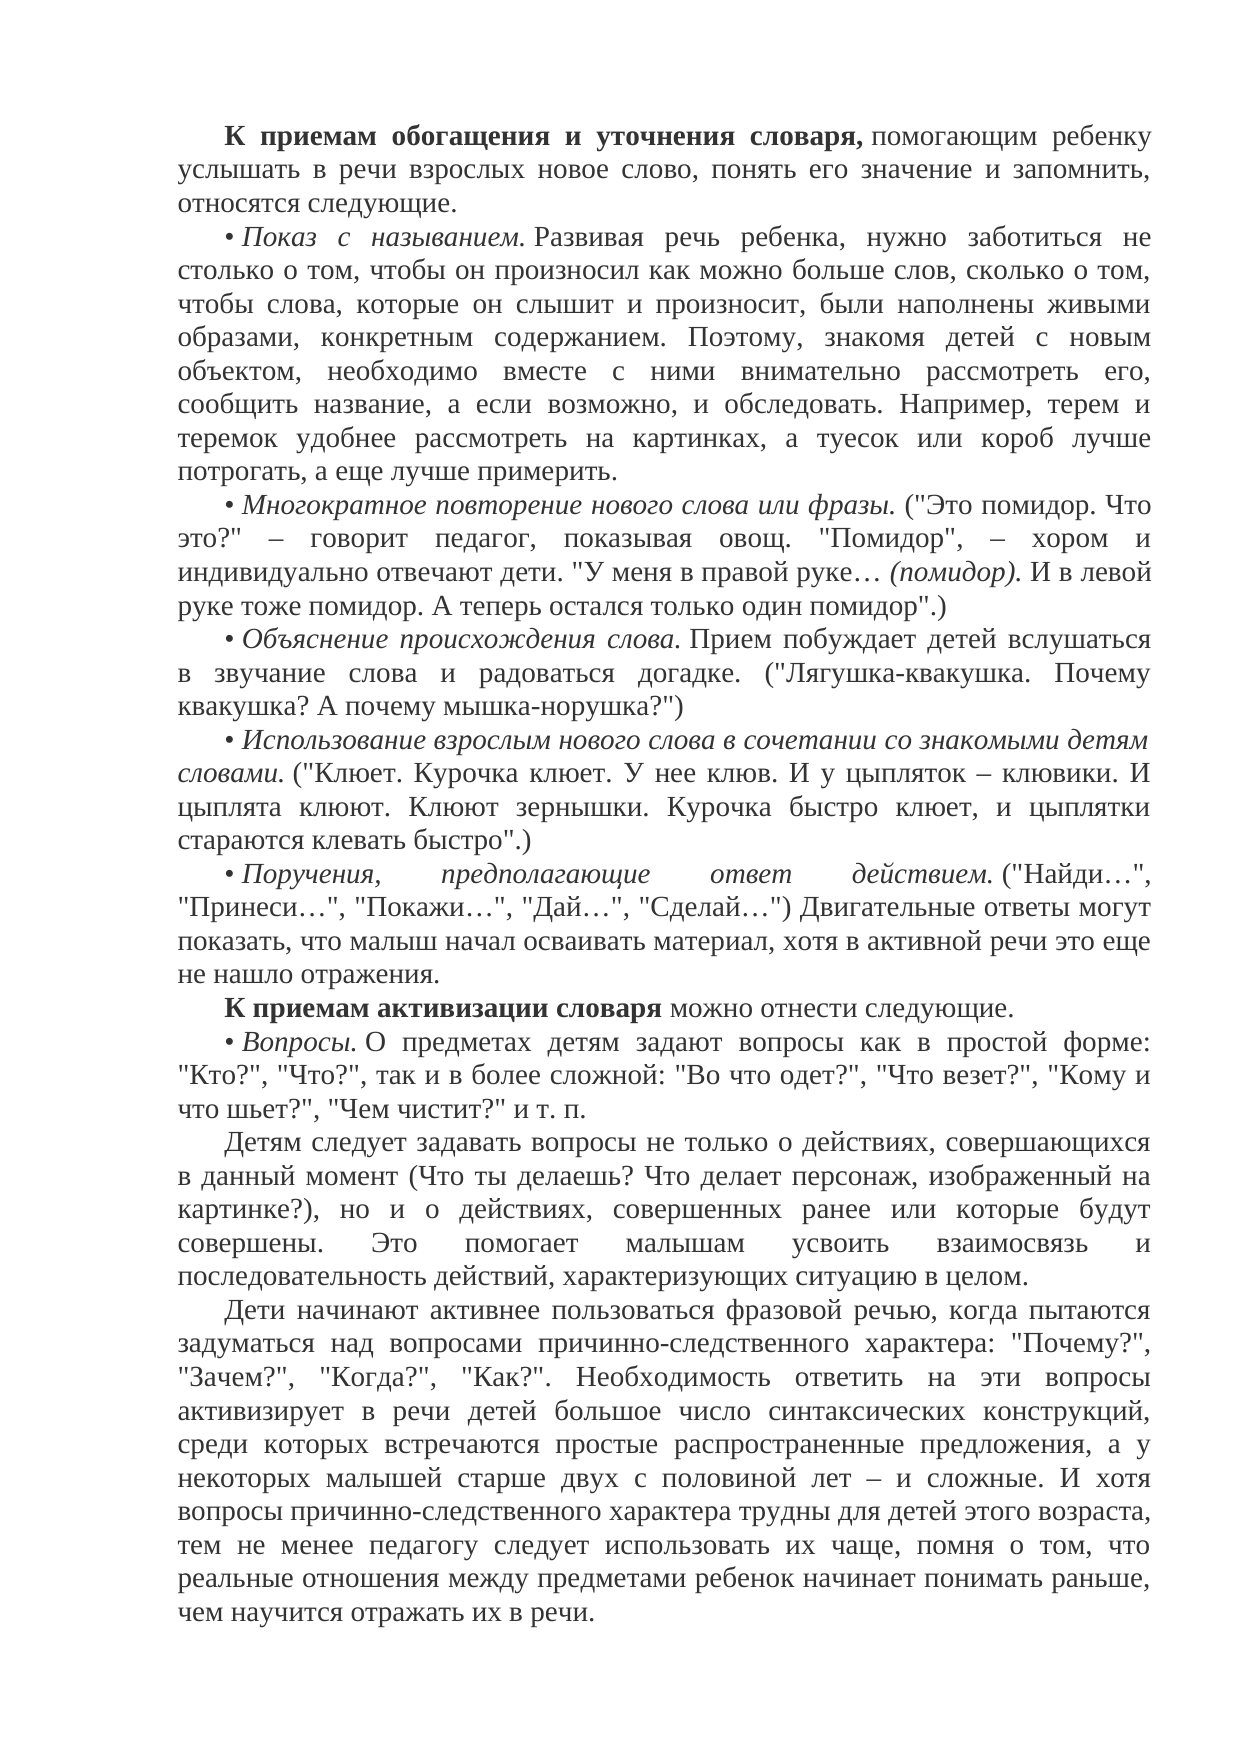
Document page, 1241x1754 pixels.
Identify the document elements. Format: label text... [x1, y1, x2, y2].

text Детям следует задавать вопросы не только о действиях, совершающихся в данный момент (Что ты делаешь? Что делает персонаж, изображенный на картинке?), но и о действиях, совершенных ранее или которые будут совершены. Это помогает малышам усвоить взаимосвязь и последовательность действий, характеризующих ситуацию в целом. [177, 1124, 1152, 1292]
text К приемам обогащения и уточнения словаря, помогающим ребенку услышать в речи взрослых новое слово, понять его значение и запомнить, относятся следующие. [177, 118, 1152, 219]
text • Вопросы. О предметах детям задают вопросы как в простой форме: "Кто?", "Что?", так и в более сложной: "Во что одет?", "Что везет?", "Кому и что шьет?", "Чем чистит?" и т. п. [177, 1024, 1152, 1124]
text • Показ с называнием. Развивая речь ребенка, нужно заботиться не столько о том, чтобы он произносил как можно больше слов, сколько о том, чтобы слова, которые он слышит и произносит, были наполнены живыми образами, конкретным содержанием. Поэтому, знакомя детей с новым объектом, необходимо вместе с ними внимательно рассмотреть его, сообщить название, а если возможно, и обследовать. Например, терем и теремок удобнее рассмотреть на картинках, а туесок или короб лучше потрогать, а еще лучше примерить. [177, 219, 1152, 487]
text К приемам активизации словаря можно отнести следующие. [177, 990, 1152, 1024]
text • Поручения, предполагающие ответ действием. ("Найди…", "Принеси…", "Покажи…", "Дай…", "Сделай…") Двигательные ответы могут показать, что малыш начал осваивать материал, хотя в активной речи это еще не нашло отражения. [177, 856, 1152, 990]
text • Многократное повторение нового слова или фразы. ("Это помидор. Что это?" – говорит педагог, показывая овощ. "Помидор", – хором и индивидуально отвечают дети. "У меня в правой руке… (помидор). И в левой руке тоже помидор. А теперь остался только один помидор".) [177, 487, 1152, 621]
text Дети начинают активнее пользоваться фразовой речью, когда пытаются задуматься над вопросами причинно-следственного характера: "Почему?", "Зачем?", "Когда?", "Как?". Необходимость ответить на эти вопросы активизирует в речи детей большое число синтаксических конструкций, среди которых встречаются простые распространенные предложения, а у некоторых малышей старше двух с половиной лет – и сложные. И хотя вопросы причинно-следственного характера трудны для детей этого возраста, тем не менее педагогу следует использовать их чаще, помня о том, что реальные отношения между предметами ребенок начинает понимать раньше, чем научится отражать их в речи. [177, 1292, 1152, 1627]
text • Использование взрослым нового слова в сочетании со знакомыми детям словами. ("Клюет. Курочка клюет. У нее клюв. И у цыпляток – клювики. И цыплята клюют. Клюют зернышки. Курочка быстро клюет, и цыплятки стараются клевать быстро".) [177, 722, 1152, 856]
text • Объяснение происхождения слова. Прием побуждает детей вслушаться в звучание слова и радоваться догадке. ("Лягушка-квакушка. Почему квакушка? А почему мышка-норушка?") [177, 621, 1152, 722]
